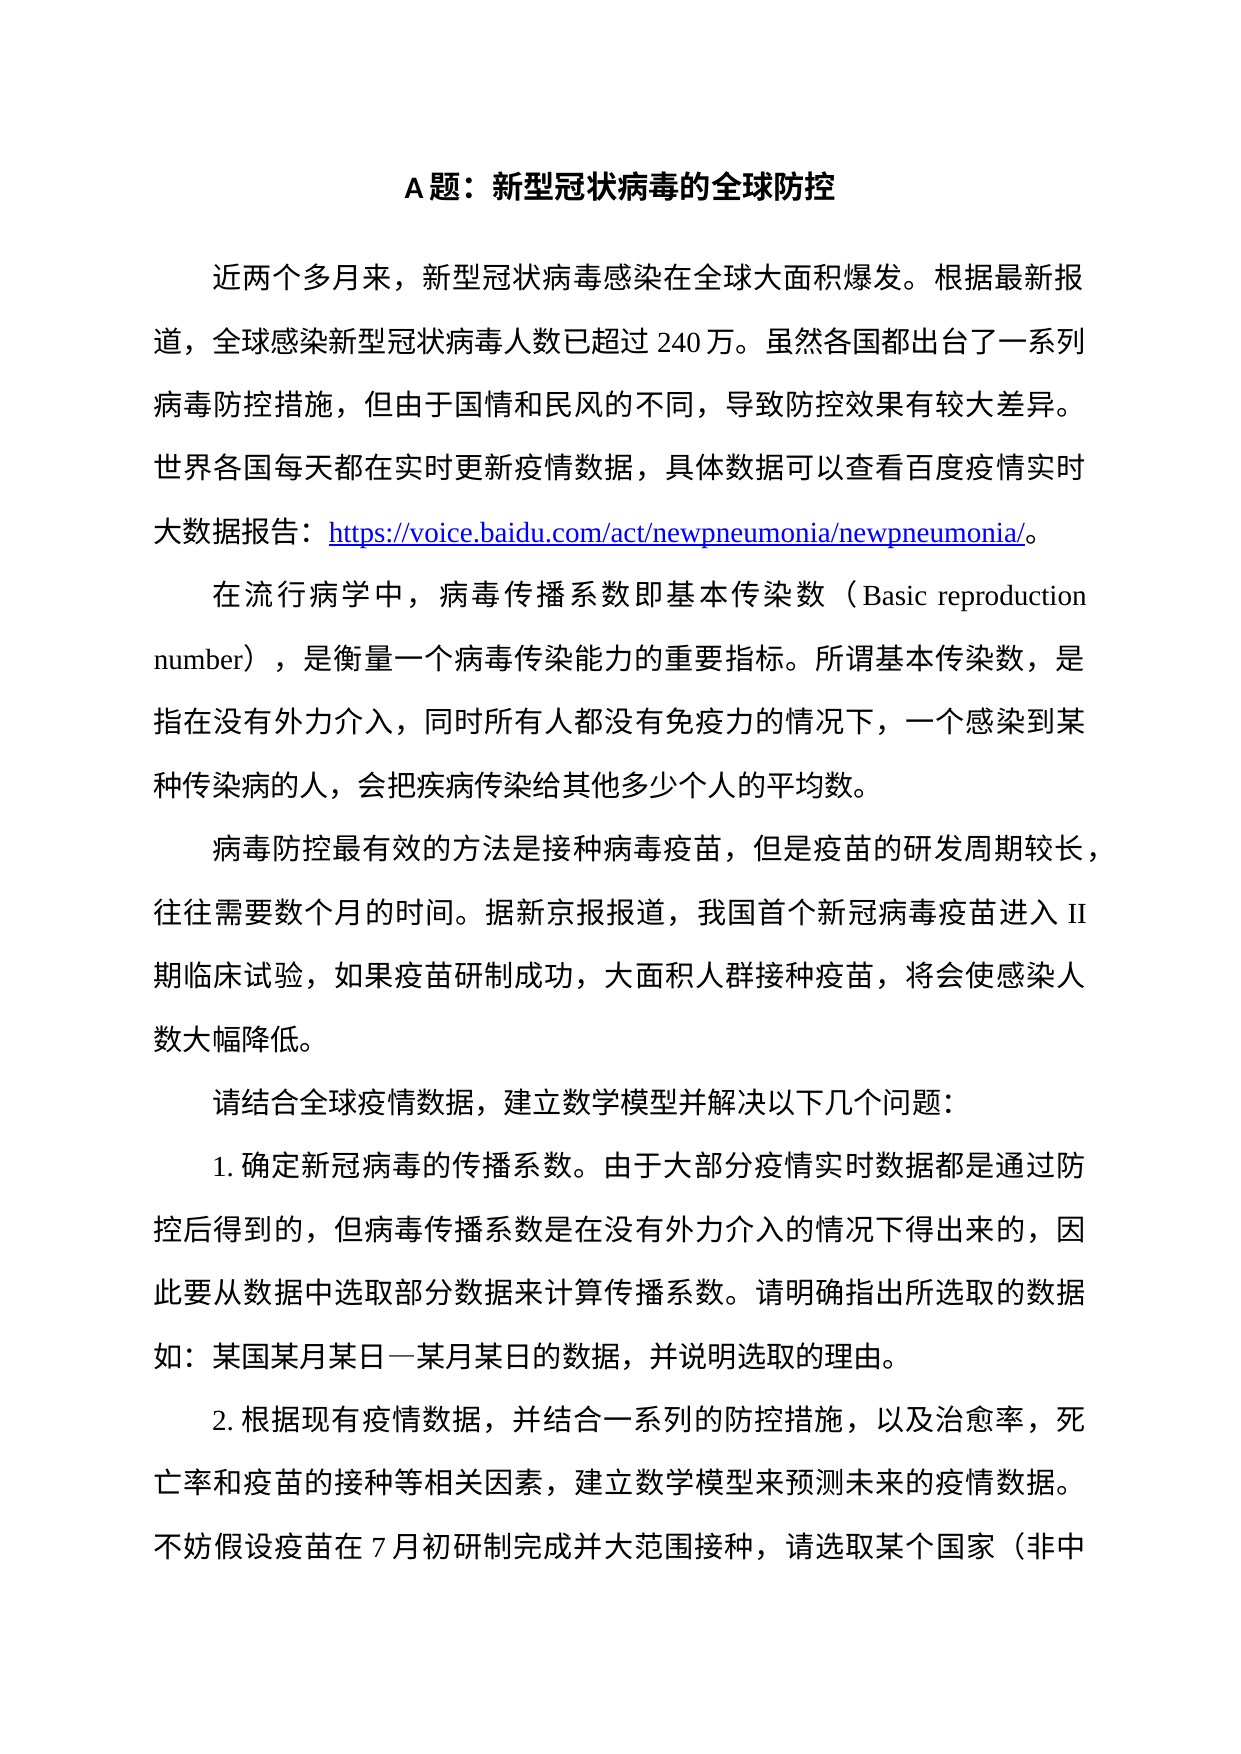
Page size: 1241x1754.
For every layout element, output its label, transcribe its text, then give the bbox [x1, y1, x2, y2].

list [153, 1397, 1087, 1566]
text 请结合全球疫情数据，建立数学模型并解决以下几个问题： [153, 1079, 1087, 1122]
text A题：新型冠状病毒的全球防控 [153, 162, 1087, 207]
text 近两个多月来，新型冠状病毒感染在全球大面积爆发。根据最新报道，全球感染新型冠状病毒人数已超过240万。虽然各国都出台了一系列病毒防控措施，但由于国情和民风的不同，导致防控效果有较大差异。世界各国每天都在实时更新疫情数据，具体数据可以查看百度疫情实时大数据报告：https://voice.baidu.com/act/newpneumonia/newpneumonia/。 [153, 255, 1087, 551]
list 确定新冠病毒的传播系数。由于大部分疫情实时数据都是通过防控后得到的，但病毒传播系数是在没有外力介入的情况下得出来的，因此要从数据中选取部分数据来计算传播系数。请明确指出所选取的数据，如：某国某月某日—某月某日的数据，并说明选取的理由。 [153, 1143, 1087, 1376]
text 病毒防控最有效的方法是接种病毒疫苗，但是疫苗的研发周期较长，往往需要数个月的时间。据新京报报道，我国首个新冠病毒疫苗进入II期临床试验，如果疫苗研制成功，大面积人群接种疫苗，将会使感染人数大幅降低。 [153, 826, 1087, 1058]
text 在流行病学中，病毒传播系数即基本传染数（Basic reproduction number），是衡量一个病毒传染能力的重要指标。所谓基本传染数，是指在没有外力介入，同时所有人都没有免疫力的情况下，一个感染到某种传染病的人，会把疾病传染给其他多少个人的平均数。 [153, 572, 1087, 804]
